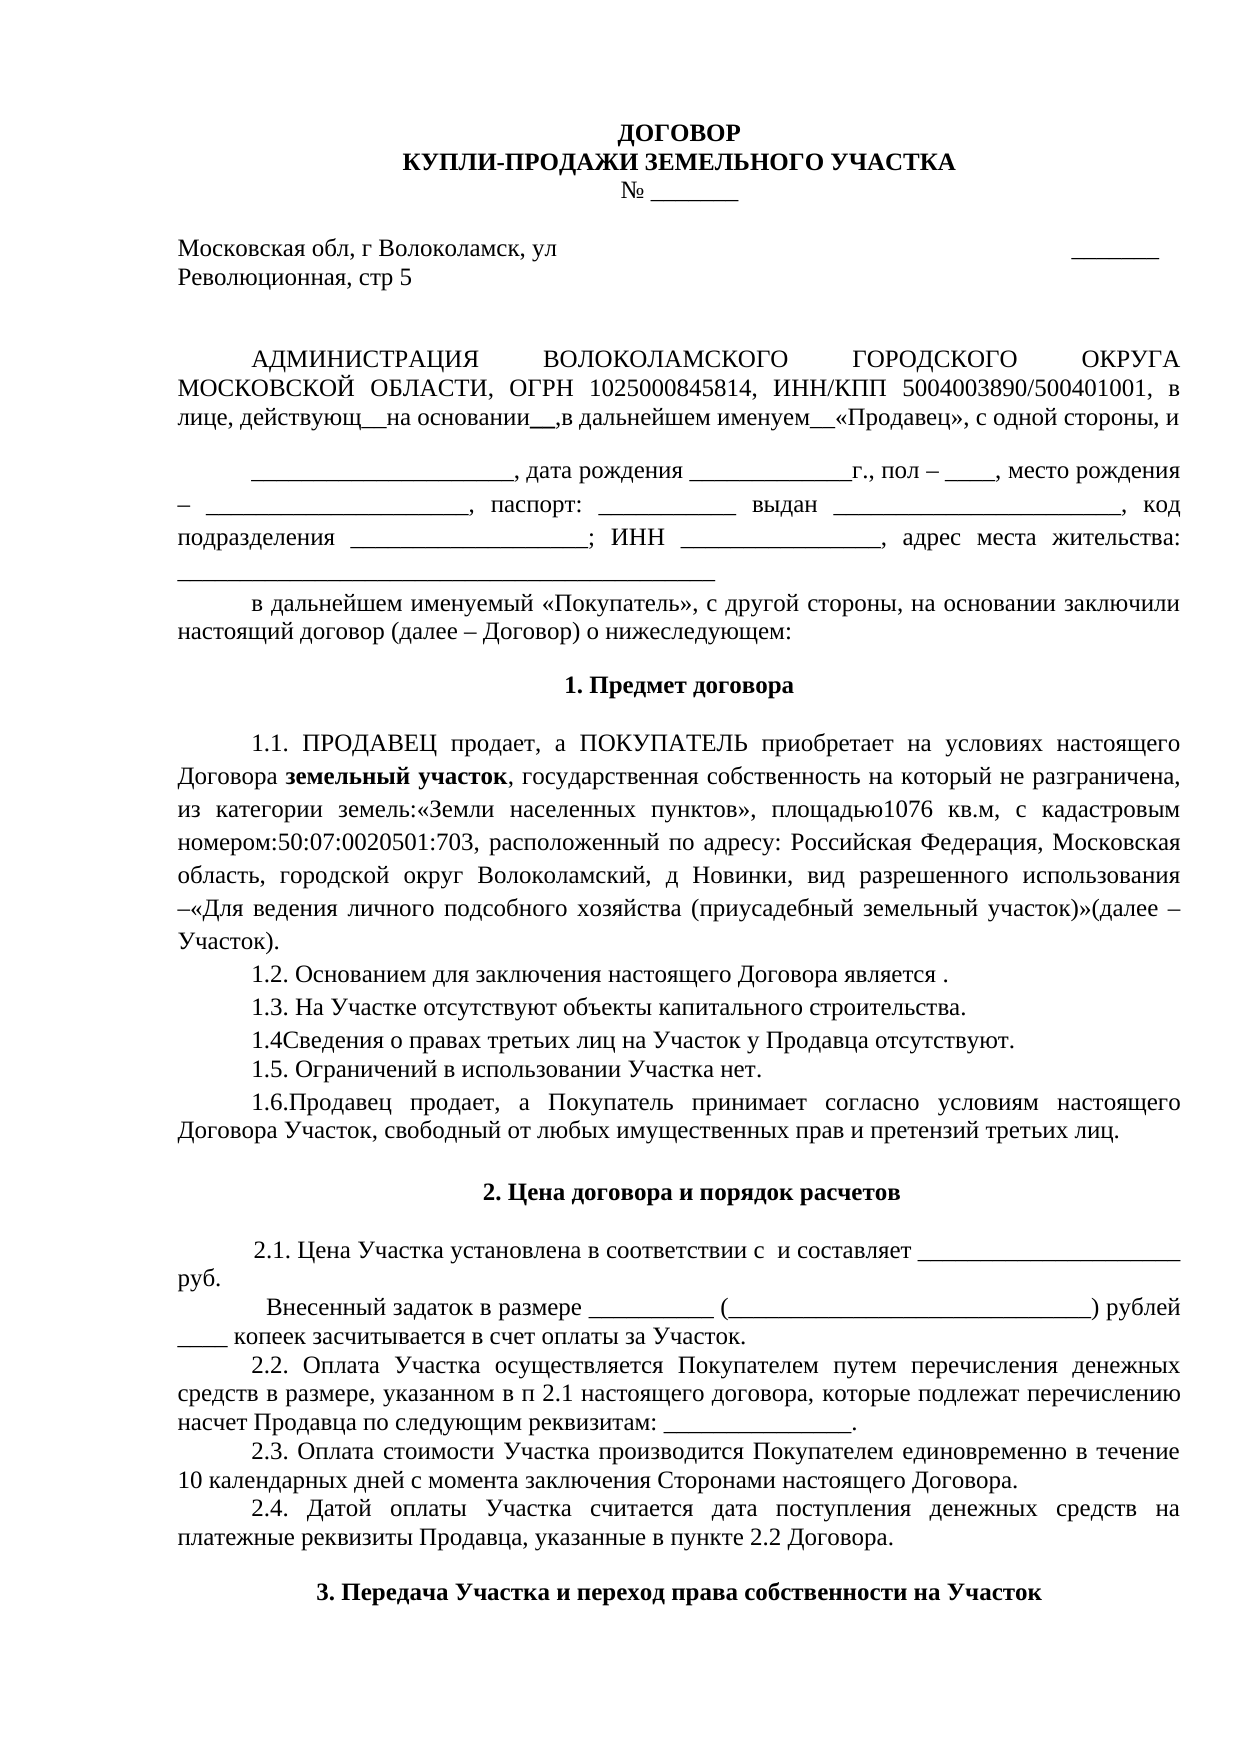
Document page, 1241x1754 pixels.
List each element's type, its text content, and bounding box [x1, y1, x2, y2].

text 2.3. Оплата стоимости Участка производится Покупателем единовременно в течение 10 календарных дней с момента заключения Сторонами настоящего Договора. [177, 1436, 1181, 1493]
text _____________________, дата рождения _____________г., пол – ____, место рождения – _____________________, паспорт: ___________ выдан _______________________, код подразделения ___________________; ИНН ________________, адрес места жительства: ___________________________________________ [177, 456, 1181, 583]
text 2.4. Датой оплаты Участка считается дата поступления денежных средств на платежные реквизиты Продавца, указанные в пункте 2.2 Договора. [177, 1493, 1181, 1551]
text 1.3. На Участке отсутствуют объекты капитального строительства. [177, 992, 1181, 1021]
text 1.4Сведения о правах третьих лиц на Участок у Продавца отсутствуют. [177, 1025, 1181, 1054]
text 2.1. Цена Участка установлена в соответствии с и составляет _____________________ руб. [177, 1235, 1181, 1292]
text 1.6.Продавец продает, а Покупатель принимает согласно условиям настоящего Договора Участок, свободный от любых имущественных прав и претензий третьих лиц. [177, 1087, 1181, 1144]
text 1. Предмет договора [177, 670, 1181, 699]
table_header _______ [594, 233, 1170, 291]
text Внесенный задаток в размере __________ (_____________________________) рублей ____ копеек засчитывается в счет оплаты за Участок. [177, 1292, 1181, 1350]
text 1.1. ПРОДАВЕЦ продает, а ПОКУПАТЕЛЬ приобретает на условиях настоящего Договора земельный участок, государственная собственность на который не разграничена, из категории земель:«Земли населенных пунктов», площадью1076 кв.м, с кадастровым номером:50:07:0020501:703, расположенный по адресу: Российская Федерация, Московская область, городской округ Волоколамский, д Новинки, вид разрешенного использования –«Для ведения личного подсобного хозяйства (приусадебный земельный участок)»(далее – Участок). [177, 728, 1181, 954]
text ДОГОВОР [177, 118, 1181, 147]
text в дальнейшем именуемый «Покупатель», с другой стороны, на основании заключили настоящий договор (далее – Договор) о нижеследующем: [177, 588, 1181, 645]
text 1.2. Основанием для заключения настоящего Договора является . [177, 959, 1181, 988]
text АДМИНИСТРАЦИЯ ВОЛОКОЛАМСКОГО ГОРОДСКОГО ОКРУГА МОСКОВСКОЙ ОБЛАСТИ, ОГРН 1025000845814, ИНН/КПП 5004003890/500401001, в лице, действующ__на основании__,в дальнейшем именуем__«Продавец», с одной стороны, и [177, 344, 1181, 431]
text 2. Цена договора и порядок расчетов [177, 1177, 1181, 1206]
table_header Московская обл, г Волоколамск, ул Революционная, стр 5 [166, 233, 594, 291]
text 1.5. Ограничений в использовании Участка нет. [177, 1054, 1181, 1082]
text КУПЛИ-ПРОДАЖИ ЗЕМЕЛЬНОГО УЧАСТКА [177, 147, 1181, 176]
text № _______ [177, 176, 1181, 204]
text 3. Передача Участка и переход права собственности на Участок [177, 1577, 1181, 1606]
text 2.2. Оплата Участка осуществляется Покупателем путем перечисления денежных средств в размере, указанном в п 2.1 настоящего договора, которые подлежат перечислению насчет Продавца по следующим реквизитам: _______________. [177, 1350, 1181, 1436]
